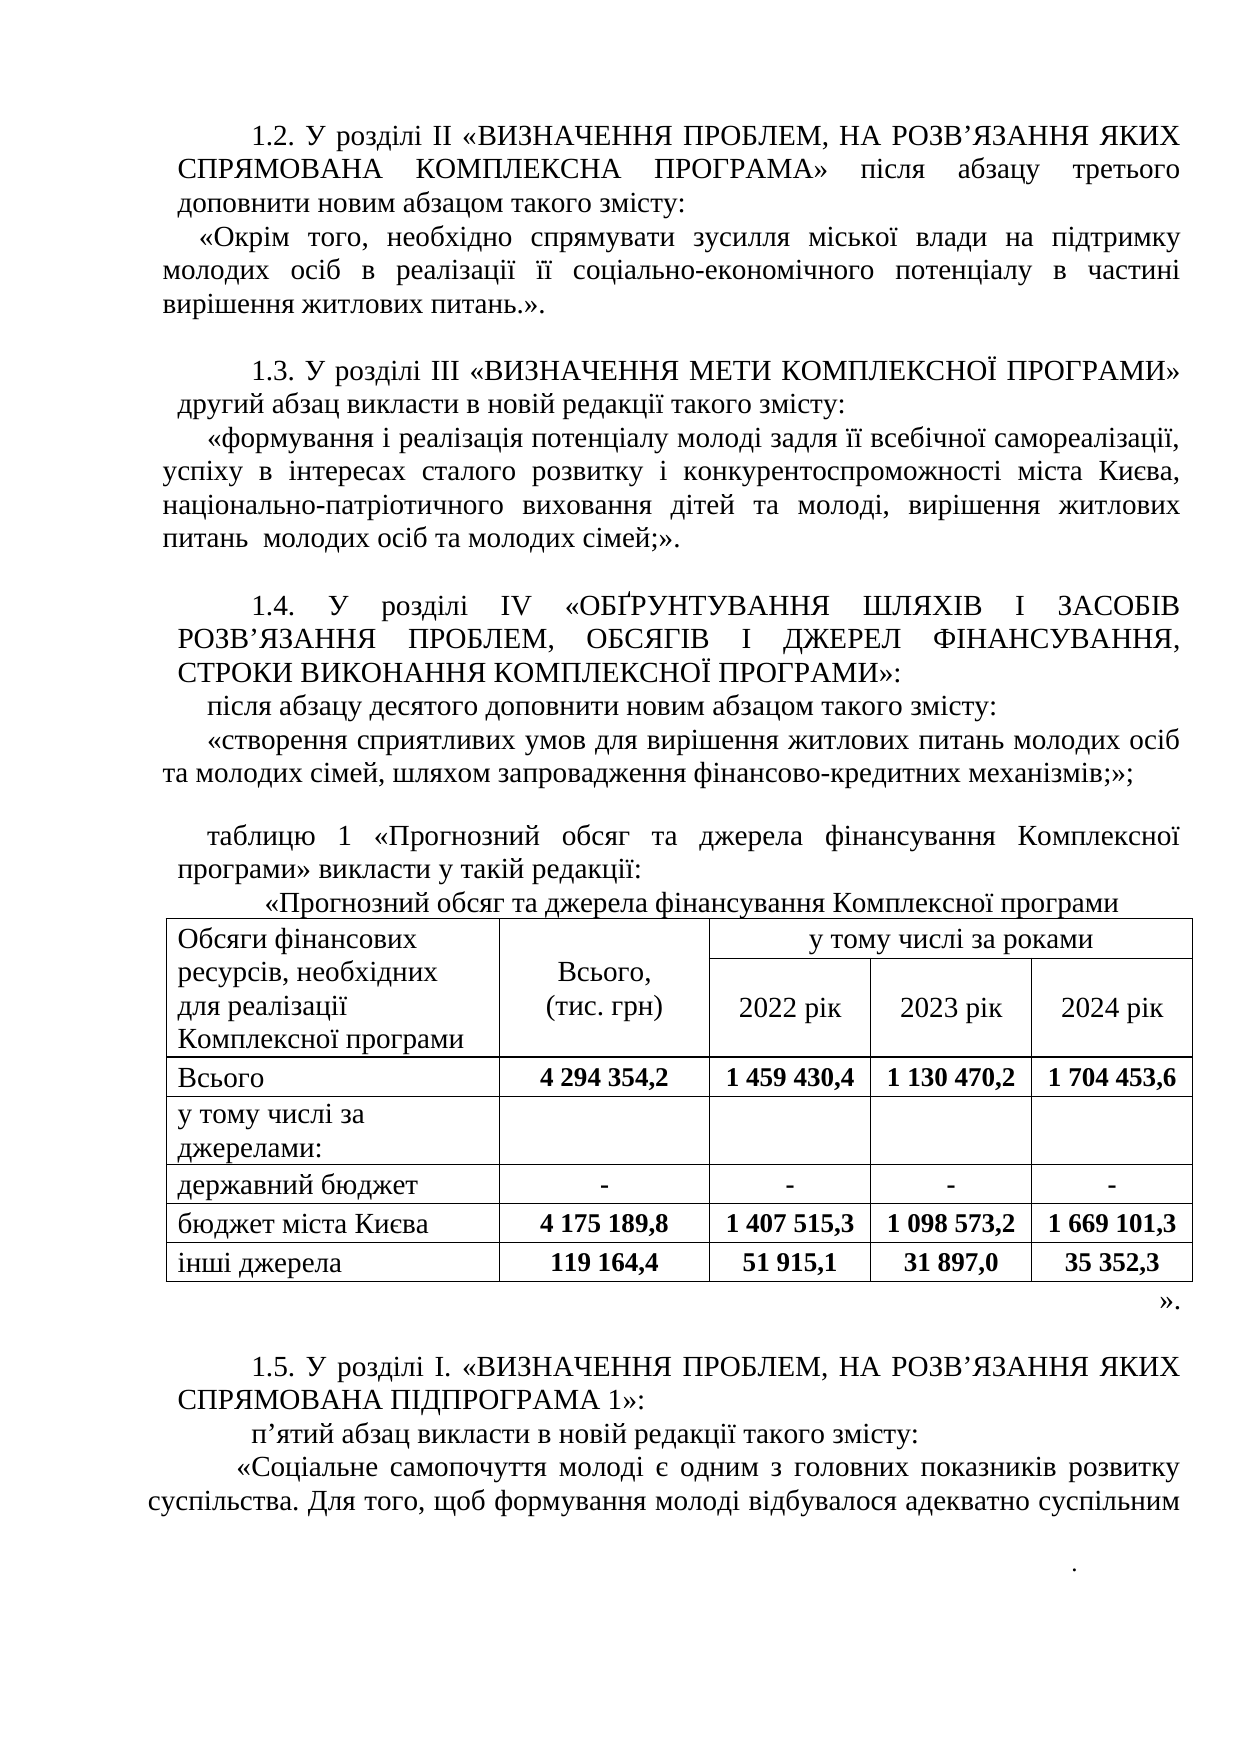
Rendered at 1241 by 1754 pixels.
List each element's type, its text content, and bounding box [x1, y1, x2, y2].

table_cell 1 130 470,2 [871, 1058, 1031, 1096]
table_header у тому числі за роками [710, 919, 1192, 957]
text «Окрім того, необхідно спрямувати зусилля міської влади на підтримку молодих осіб в реалізації її соціально-економічного потенціалу в частині вирішення житлових питань.». [162, 219, 1181, 319]
text «створення сприятливих умов для вирішення житлових питань молодих осіб та молодих сімей, шляхом запровадження фінансово-кредитних механізмів;»; [162, 722, 1181, 789]
text ». [177, 1282, 1181, 1315]
table_cell 2024 рік [1032, 959, 1192, 1056]
table_cell 4 294 354,2 [500, 1058, 709, 1096]
table_cell 1 704 453,6 [1032, 1058, 1192, 1096]
table_cell Всього [167, 1058, 499, 1096]
text таблицю 1 «Прогнозний обсяг та джерела фінансування Комплексної програми» викласти у такій редакції: [177, 818, 1181, 885]
text 1.3. У розділі ІІІ «ВИЗНАЧЕННЯ МЕТИ КОМПЛЕКСНОЇ ПРОГРАМИ» другий абзац викласти в новій редакції такого змісту: [177, 353, 1181, 420]
text 1.5. У розділі І. «ВИЗНАЧЕННЯ ПРОБЛЕМ, НА РОЗВ’ЯЗАННЯ ЯКИХ СПРЯМОВАНА ПІДПРОГРАМА 1»: [177, 1349, 1181, 1416]
table_cell - [500, 1165, 709, 1203]
table_cell 31 897,0 [871, 1243, 1031, 1281]
table_cell [500, 1097, 709, 1164]
table_cell - [871, 1165, 1031, 1203]
text «формування і реалізація потенціалу молоді задля її всебічної самореалізації, успіху в інтересах сталого розвитку і конкурентоспроможності міста Києва, національно-патріотичного виховання дітей та молоді, вирішення житлових питань молодих осіб та молодих сімей;». [162, 420, 1181, 554]
table_cell 1 459 430,4 [710, 1058, 870, 1096]
text після абзацу десятого доповнити новим абзацом такого змісту: [162, 688, 1181, 722]
table_cell 2022 рік [710, 959, 870, 1056]
table_cell 1 407 515,3 [710, 1204, 870, 1242]
table_cell у тому числі за джерелами: [167, 1097, 499, 1164]
table_cell [871, 1097, 1031, 1164]
table_cell інші джерела [167, 1243, 499, 1281]
table_cell 1 669 101,3 [1032, 1204, 1192, 1242]
table_header Обсяги фінансових ресурсів, необхідних для реалізації Комплексної програми [167, 919, 499, 1056]
table_cell 51 915,1 [710, 1243, 870, 1281]
table_cell - [1032, 1165, 1192, 1203]
table_header Всього, (тис. грн) [500, 919, 709, 1056]
table_cell 4 175 189,8 [500, 1204, 709, 1242]
text 1.4. У розділі IV «ОБҐРУНТУВАННЯ ШЛЯХІВ І ЗАСОБІВ РОЗВ’ЯЗАННЯ ПРОБЛЕМ, ОБСЯГІВ І ДЖЕРЕЛ ФІНАНСУВАННЯ, СТРОКИ ВИКОНАННЯ КОМПЛЕКСНОЇ ПРОГРАМИ»: [177, 588, 1181, 688]
text 1.2. У розділі ІІ «ВИЗНАЧЕННЯ ПРОБЛЕМ, НА РОЗВ’ЯЗАННЯ ЯКИХ СПРЯМОВАНА КОМПЛЕКСНА ПРОГРАМА» після абзацу третього доповнити новим абзацом такого змісту: [177, 118, 1181, 219]
table_cell 2023 рік [871, 959, 1031, 1056]
table_cell 1 098 573,2 [871, 1204, 1031, 1242]
text п’ятий абзац викласти в новій редакції такого змісту: [251, 1416, 1181, 1449]
table_cell [1032, 1097, 1192, 1164]
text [148, 1449, 1181, 1517]
table_cell державний бюджет [167, 1165, 499, 1203]
table_cell 119 164,4 [500, 1243, 709, 1281]
table_cell бюджет міста Києва [167, 1204, 499, 1242]
table_cell - [710, 1165, 870, 1203]
table_cell 35 352,3 [1032, 1243, 1192, 1281]
table_cell [710, 1097, 870, 1164]
text «Прогнозний обсяг та джерела фінансування Комплексної програми [177, 885, 1181, 918]
